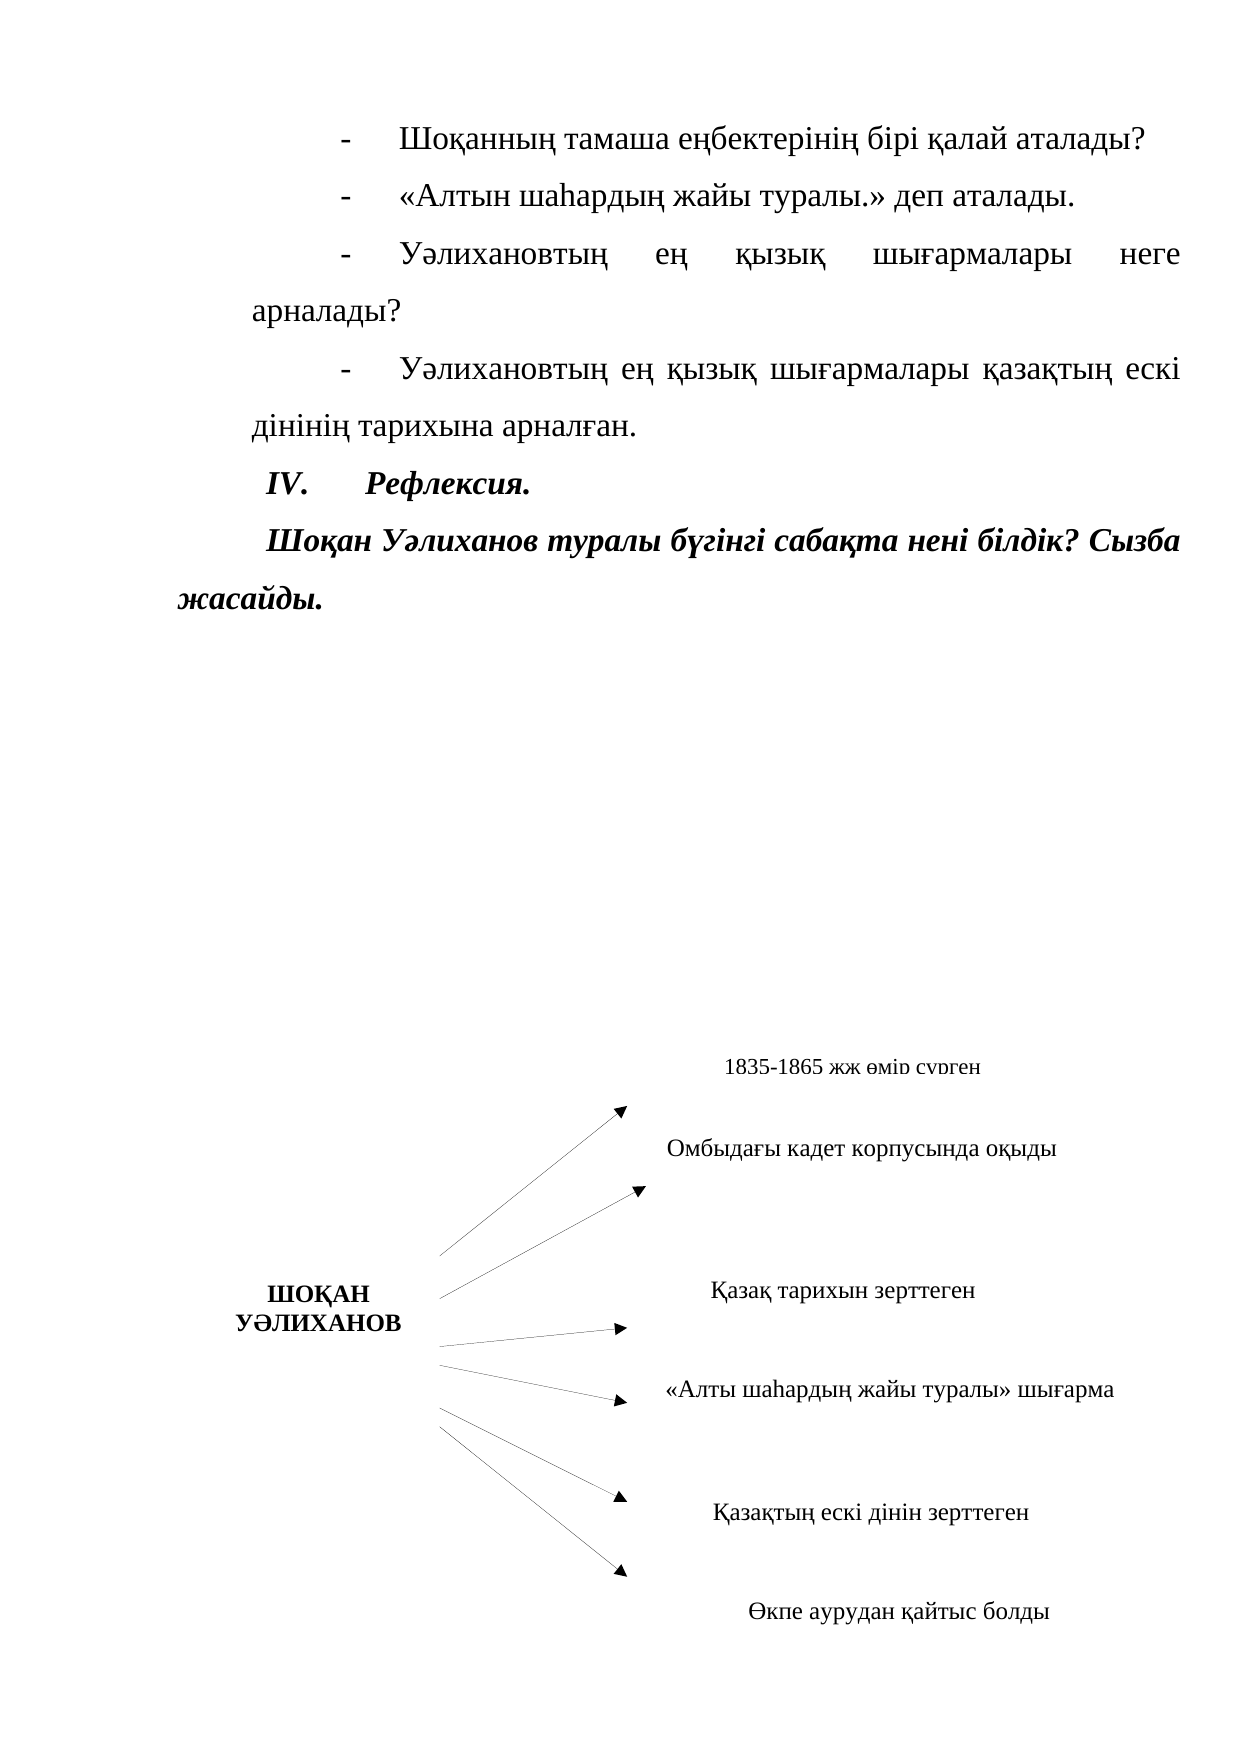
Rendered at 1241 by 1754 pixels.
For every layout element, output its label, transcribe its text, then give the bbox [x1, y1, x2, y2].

list Уәлихановтың ең қызық шығармалары неге арналады? [252, 233, 1181, 329]
text Шоқан Уәлиханов туралы бүгінгі сабақта нені білдік? Сызба жасайды. [177, 521, 1181, 616]
list «Алтын шаһардың жайы туралы.» деп аталады. [252, 176, 1181, 214]
list Уәлихановтың ең қызық шығармалары қазақтың ескі дінінің тарихына арналған. [252, 348, 1181, 444]
list Рефлексия. [177, 463, 1181, 501]
list Шоқанның тамаша еңбектерінің бірі қалай аталады? [252, 118, 1181, 156]
